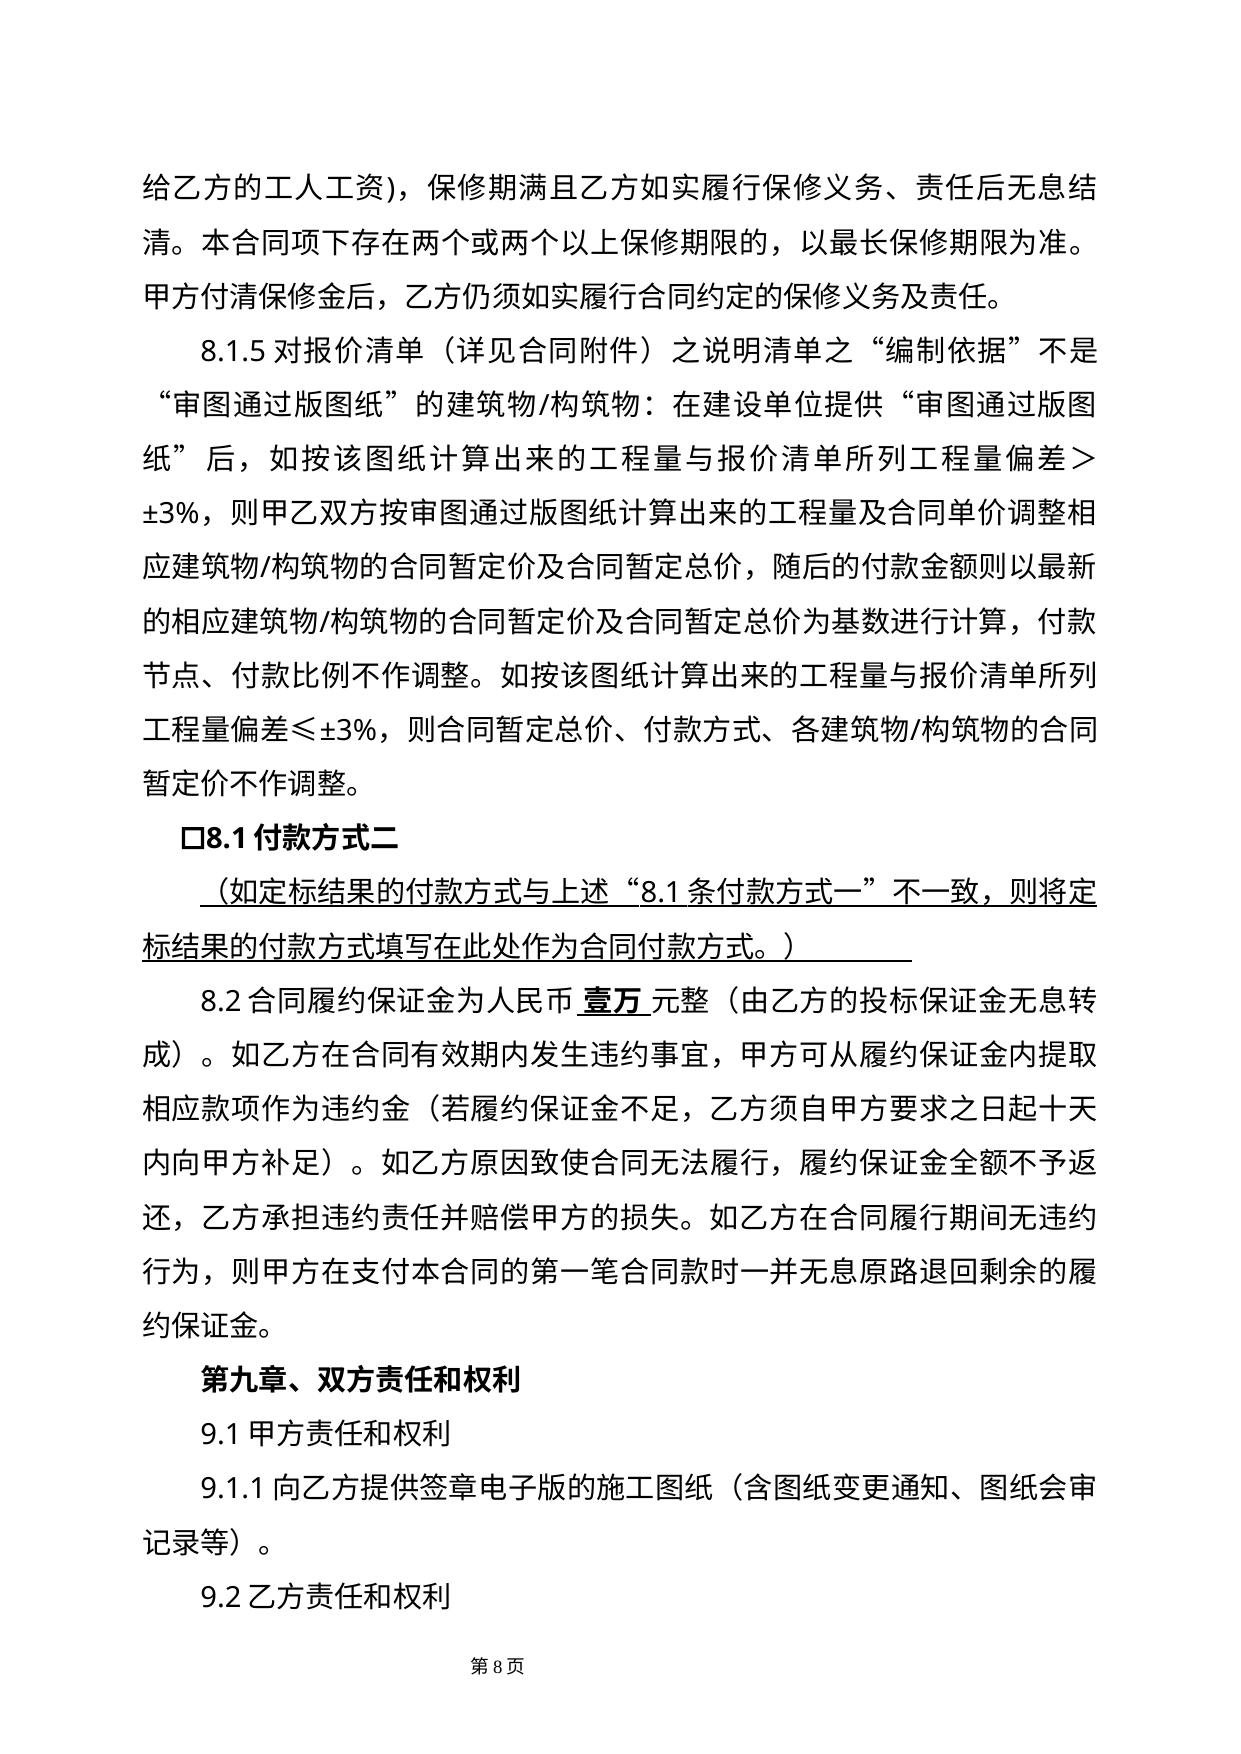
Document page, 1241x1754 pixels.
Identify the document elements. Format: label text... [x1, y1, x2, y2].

text 9.1.1向乙方提供签章电子版的施工图纸（含图纸变更通知、图纸会审记录等）。 [142, 1453, 1098, 1561]
text 9.2乙方责任和权利 [142, 1561, 1098, 1616]
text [142, 153, 1098, 316]
text （如定标结果的付款方式与上述“8.1条付款方式一”不一致，则将定标结果的付款方式填写在此处作为合同付款方式。） [142, 857, 1098, 966]
text 8.1.5对报价清单（详见合同附件）之说明清单之“编制依据”不是“审图通过版图纸”的建筑物/构筑物：在建设单位提供“审图通过版图纸”后，如按该图纸计算出来的工程量与报价清单所列工程量偏差＞±3%，则甲乙双方按审图通过版图纸计算出来的工程量及合同单价调整相应建筑物/构筑物的合同暂定价及合同暂定总价，随后的付款金额则以最新的相应建筑物/构筑物的合同暂定价及合同暂定总价为基数进行计算，付款节点、付款比例不作调整。如按该图纸计算出来的工程量与报价清单所列工程量偏差≤±3%，则合同暂定总价、付款方式、各建筑物/构筑物的合同暂定价不作调整。 [142, 316, 1098, 803]
text 第九章、双方责任和权利 [142, 1345, 1098, 1399]
text 8.1付款方式二 [121, 803, 1098, 857]
text 8.2合同履约保证金为人民币 壹万 元整（由乙方的投标保证金无息转成）。如乙方在合同有效期内发生违约事宜，甲方可从履约保证金内提取相应款项作为违约金（若履约保证金不足，乙方须自甲方要求之日起十天内向甲方补足）。如乙方原因致使合同无法履行，履约保证金全额不予返还，乙方承担违约责任并赔偿甲方的损失。如乙方在合同履行期间无违约行为，则甲方在支付本合同的第一笔合同款时一并无息原路退回剩余的履约保证金。 [142, 966, 1098, 1345]
text 9.1甲方责任和权利 [142, 1399, 1098, 1453]
